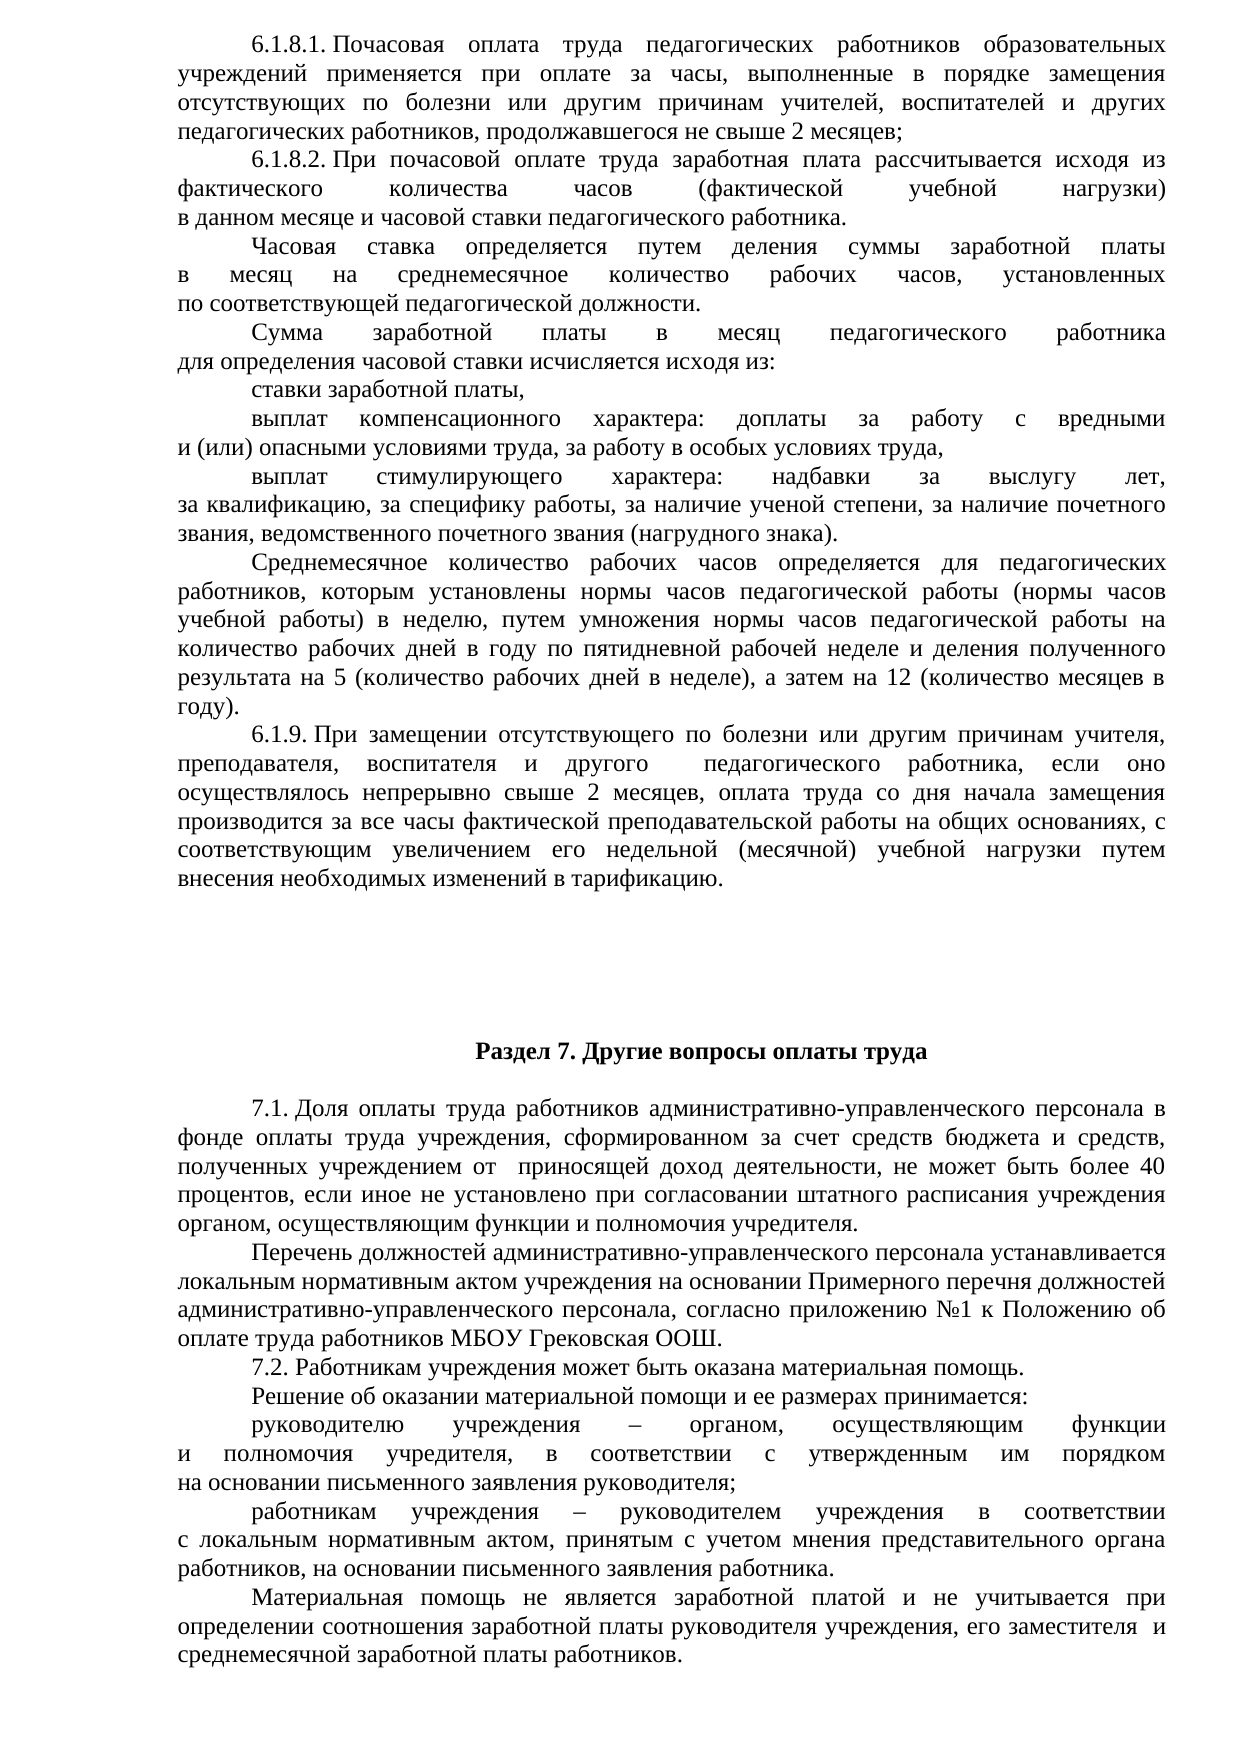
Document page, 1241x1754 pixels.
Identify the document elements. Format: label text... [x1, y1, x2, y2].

text 7.1. Доля оплаты труда работников административно-управленческого персонала в фонде оплаты труда учреждения, сформированном за счет средств бюджета и средств, полученных учреждением от приносящей доход деятельности, не может быть более 40 процентов, если иное не установлено при согласовании штатного расписания учреждения органом, осуществляющим функции и полномочия учредителя. [177, 1093, 1167, 1237]
text Раздел 7. Другие вопросы оплаты труда [177, 1036, 1167, 1064]
text ставки заработной платы, [177, 374, 1167, 403]
text Материальная помощь не является заработной платой и не учитывается при определении соотношения заработной платы руководителя учреждения, его заместителя и среднемесячной заработной платы работников. [177, 1582, 1167, 1668]
text 6.1.8.2. При почасовой оплате труда заработная плата рассчитывается исходя из фактического количества часов (фактической учебной нагрузки) в данном месяце и часовой ставки педагогического работника. [177, 144, 1167, 231]
text выплат компенсационного характера: доплаты за работу с вредными и (или) опасными условиями труда, за работу в особых условиях труда, [177, 403, 1167, 461]
text Часовая ставка определяется путем деления суммы заработной платы в месяц на среднемесячное количество рабочих часов, установленных по соответствующей педагогической должности. [177, 231, 1167, 317]
text Перечень должностей административно-управленческого персонала устанавливается локальным нормативным актом учреждения на основании Примерного перечня должностей административно-управленческого персонала, согласно приложению №1 к Положению об оплате труда работников МБОУ Грековская ООШ. [177, 1237, 1167, 1352]
text работникам учреждения – руководителем учреждения в соответствии с локальным нормативным актом, принятым с учетом мнения представительного органа работников, на основании письменного заявления работника. [177, 1496, 1167, 1582]
text Сумма заработной платы в месяц педагогического работника для определения часовой ставки исчисляется исходя из: [177, 317, 1167, 374]
text 6.1.9. При замещении отсутствующего по болезни или другим причинам учителя, преподавателя, воспитателя и другого педагогического работника, если оно осуществлялось непрерывно свыше 2 месяцев, оплата труда со дня начала замещения производится за все часы фактической преподавательской работы на общих основаниях, с соответствующим увеличением его недельной (месячной) учебной нагрузки путем внесения необходимых изменений в тарификацию. [177, 719, 1167, 892]
text выплат стимулирующего характера: надбавки за выслугу лет, за квалификацию, за специфику работы, за наличие ученой степени, за наличие почетного звания, ведомственного почетного звания (нагрудного знака). [177, 461, 1167, 547]
text 6.1.8.1. Почасовая оплата труда педагогических работников образовательных учреждений применяется при оплате за часы, выполненные в порядке замещения отсутствующих по болезни или другим причинам учителей, воспитателей и других педагогических работников, продолжавшегося не свыше 2 месяцев; [177, 29, 1167, 144]
text Решение об оказании материальной помощи и ее размерах принимается: [177, 1381, 1167, 1409]
text 7.2. Работникам учреждения может быть оказана материальная помощь. [177, 1352, 1172, 1381]
text руководителю учреждения – органом, осуществляющим функции и полномочия учредителя, в соответствии с утвержденным им порядком на основании письменного заявления руководителя; [177, 1409, 1167, 1496]
text Среднемесячное количество рабочих часов определяется для педагогических работников, которым установлены нормы часов педагогической работы (нормы часов учебной работы) в неделю, путем умножения нормы часов педагогической работы на количество рабочих дней в году по пятидневной рабочей неделе и деления полученного результата на 5 (количество рабочих дней в неделе), а затем на 12 (количество месяцев в году). [177, 547, 1167, 719]
